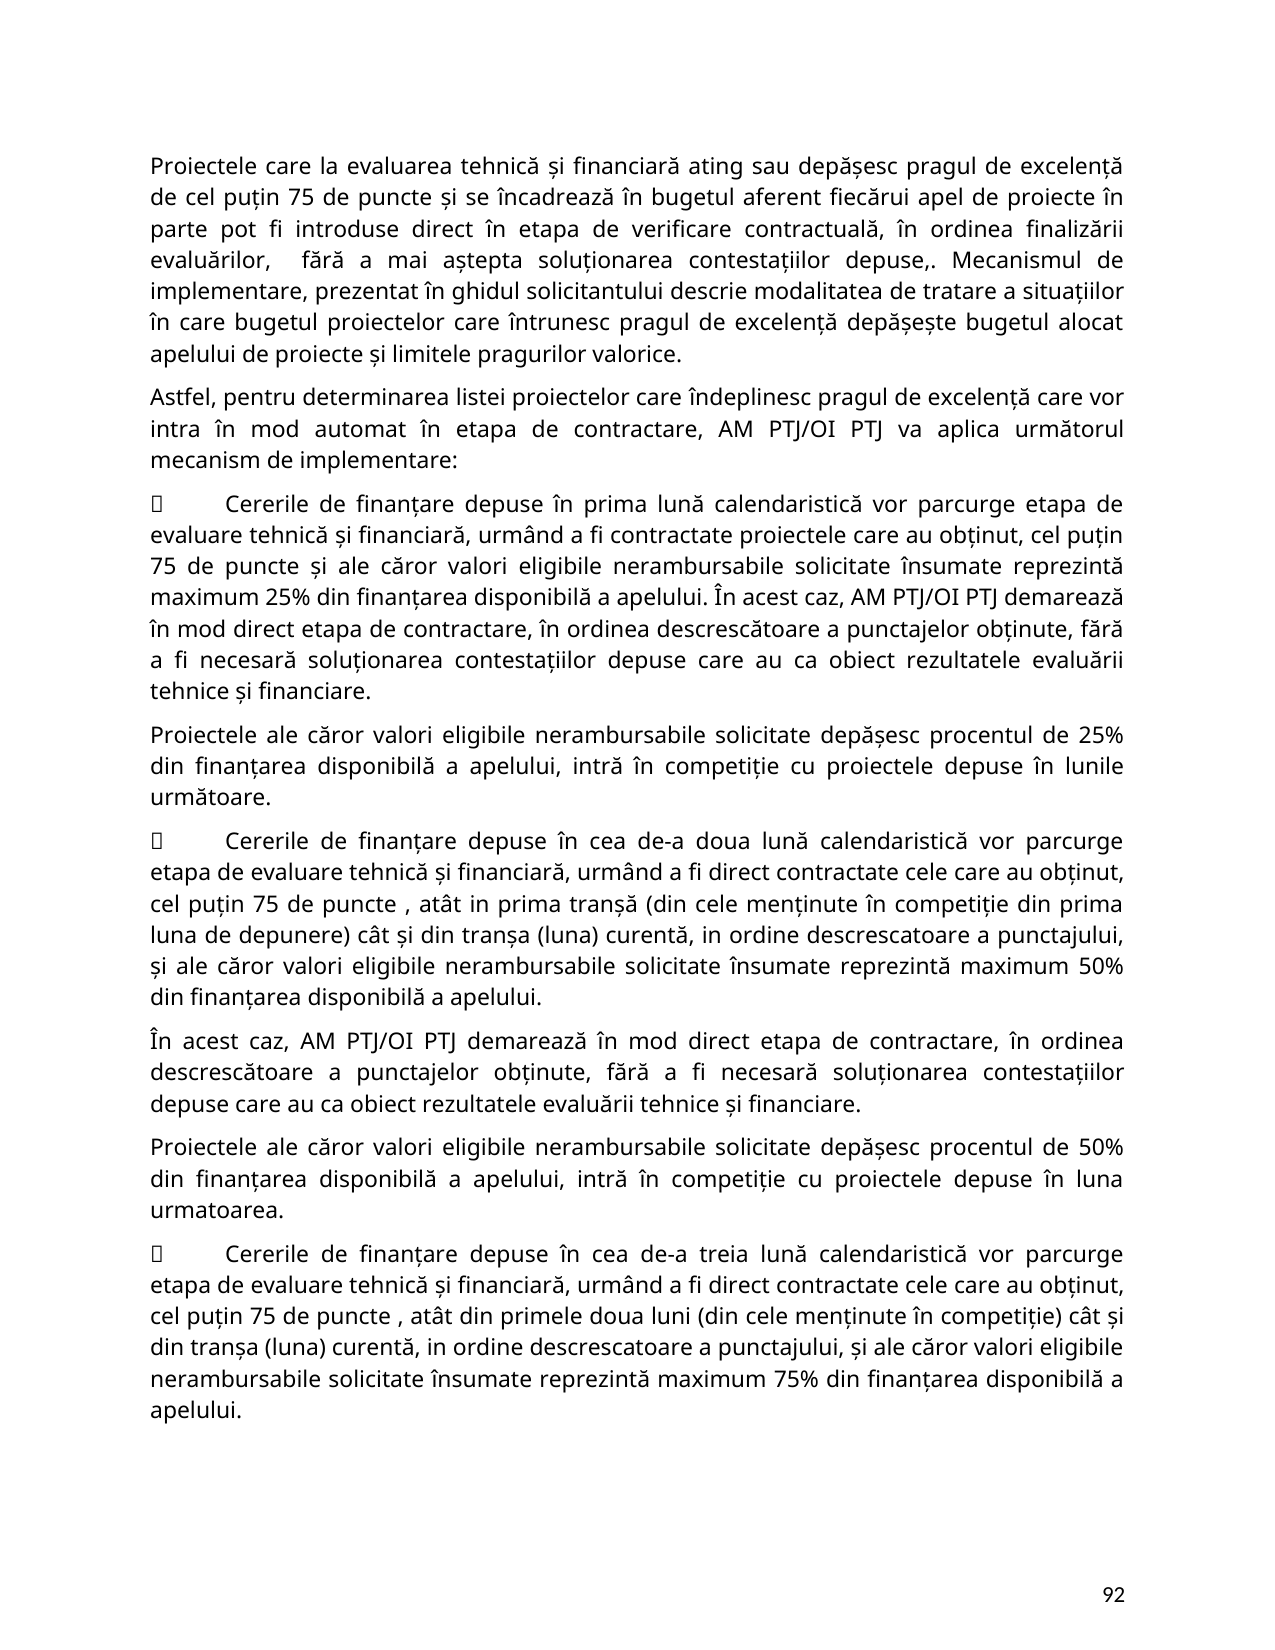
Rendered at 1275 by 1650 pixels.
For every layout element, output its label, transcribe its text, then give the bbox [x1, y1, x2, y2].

text Proiectele ale căror valori eligibile nerambursabile solicitate depășesc procentul de 25% din finanțarea disponibilă a apelului, intră în competiție cu proiectele depuse în lunile următoare. [150, 719, 1125, 812]
text  Cererile de finanțare depuse în prima lună calendaristică vor parcurge etapa de evaluare tehnică și financiară, urmând a fi contractate proiectele care au obținut, cel puțin 75 de puncte și ale căror valori eligibile nerambursabile solicitate însumate reprezintă maximum 25% din finanțarea disponibilă a apelului. În acest caz, AM PTJ/OI PTJ demarează în mod direct etapa de contractare, în ordinea descrescătoare a punctajelor obținute, fără a fi necesară soluționarea contestațiilor depuse care au ca obiect rezultatele evaluării tehnice și financiare. [150, 487, 1125, 706]
text  Cererile de finanțare depuse în cea de-a doua lună calendaristică vor parcurge etapa de evaluare tehnică și financiară, urmând a fi direct contractate cele care au obținut, cel puțin 75 de puncte , atât in prima tranșă (din cele menținute în competiție din prima luna de depunere) cât și din tranșa (luna) curentă, in ordine descrescatoare a punctajului, și ale căror valori eligibile nerambursabile solicitate însumate reprezintă maximum 50% din finanțarea disponibilă a apelului. [150, 825, 1125, 1012]
text Proiectele ale căror valori eligibile nerambursabile solicitate depășesc procentul de 50% din finanțarea disponibilă a apelului, intră în competiție cu proiectele depuse în luna urmatoarea. [150, 1131, 1125, 1225]
text  Cererile de finanțare depuse în cea de-a treia lună calendaristică vor parcurge etapa de evaluare tehnică și financiară, urmând a fi direct contractate cele care au obținut, cel puțin 75 de puncte , atât din primele doua luni (din cele menținute în competiție) cât și din tranșa (luna) curentă, in ordine descrescatoare a punctajului, și ale căror valori eligibile nerambursabile solicitate însumate reprezintă maximum 75% din finanțarea disponibilă a apelului. [150, 1237, 1125, 1425]
text Astfel, pentru determinarea listei proiectelor care îndeplinesc pragul de excelență care vor intra în mod automat în etapa de contractare, AM PTJ/OI PTJ va aplica următorul mecanism de implementare: [150, 381, 1125, 475]
text Proiectele care la evaluarea tehnică și financiară ating sau depășesc pragul de excelență de cel puțin 75 de puncte și se încadrează în bugetul aferent fiecărui apel de proiecte în parte pot fi introduse direct în etapa de verificare contractuală, în ordinea finalizării evaluărilor, fără a mai aștepta soluționarea contestațiilor depuse,. Mecanismul de implementare, prezentat în ghidul solicitantului descrie modalitatea de tratare a situațiilor în care bugetul proiectelor care întrunesc pragul de excelență depășește bugetul alocat apelului de proiecte și limitele pragurilor valorice. [150, 150, 1125, 369]
text În acest caz, AM PTJ/OI PTJ demarează în mod direct etapa de contractare, în ordinea descrescătoare a punctajelor obținute, fără a fi necesară soluționarea contestațiilor depuse care au ca obiect rezultatele evaluării tehnice și financiare. [150, 1025, 1125, 1119]
